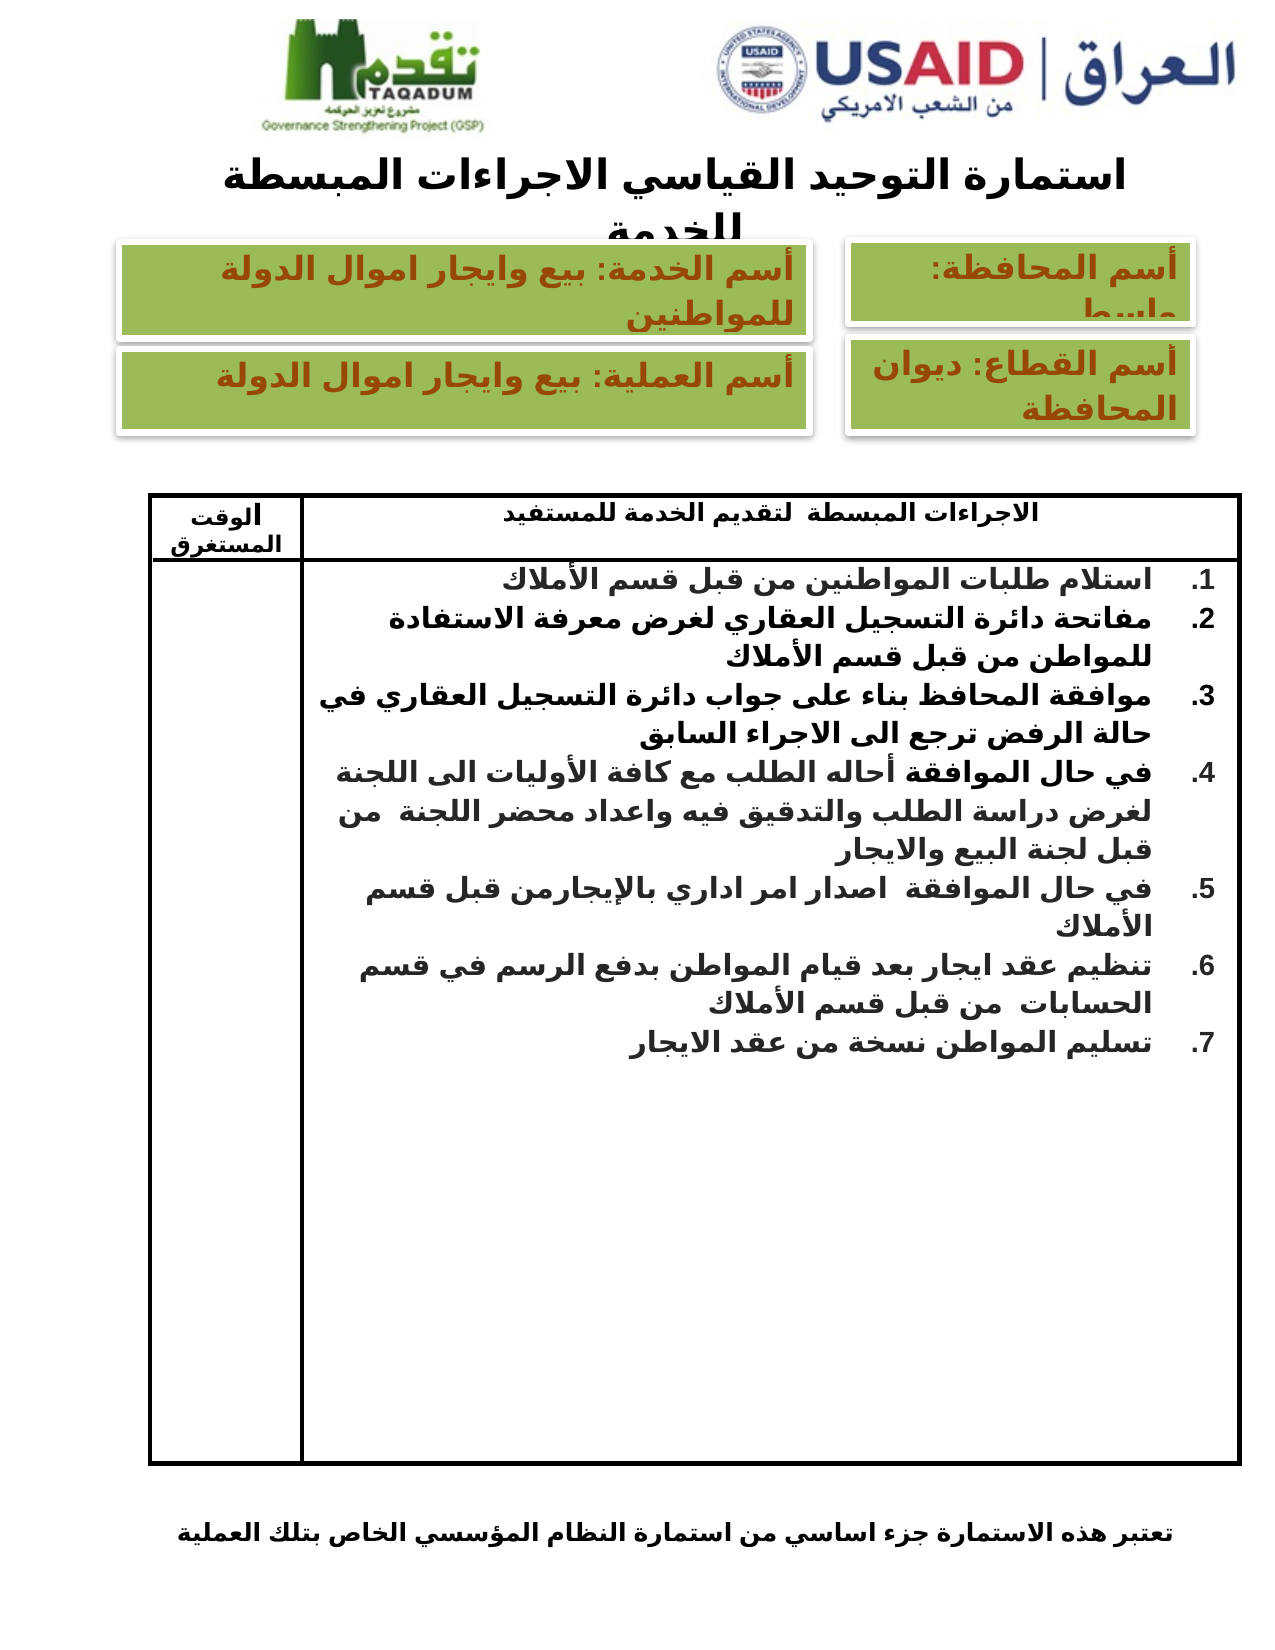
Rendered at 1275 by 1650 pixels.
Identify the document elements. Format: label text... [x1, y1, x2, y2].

text استمارة التوحيد القياسي الاجراءات المبسطة للخدمة [150, 150, 1200, 253]
table_header الوقت المستغرق [152, 498, 300, 558]
table_cell استلام طلبات المواطنين من قبل قسم الأملاك مفاتحة دائرة التسجيل العقاري لغرض معرفة الاستفادة للمواطن من قبل قسم الأملاك موافقة المحافظ بناء على جواب دائرة التسجيل العقاري في حالة الرفض ترجع الى الاجراء السابق في حال الموافقة أحاله الطلب مع كافة الأوليات الى اللجنة لغرض دراسة الطلب والتدقيق فيه واعداد محضر اللجنة من قبل لجنة البيع والايجار في حال الموافقة اصدار امر اداري بالإيجارمن قبل قسم الأملاك تنظيم عقد ايجار بعد قيام المواطن بدفع الرسم في قسم الحسابات من قبل قسم الأملاك تسليم المواطن نسخة من عقد الايجار [304, 562, 1237, 1461]
picture [253, 19, 502, 140]
table_header الاجراءات المبسطة لتقديم الخدمة للمستفيد [304, 498, 1237, 558]
picture [698, 19, 1252, 136]
table_cell [152, 559, 300, 1461]
